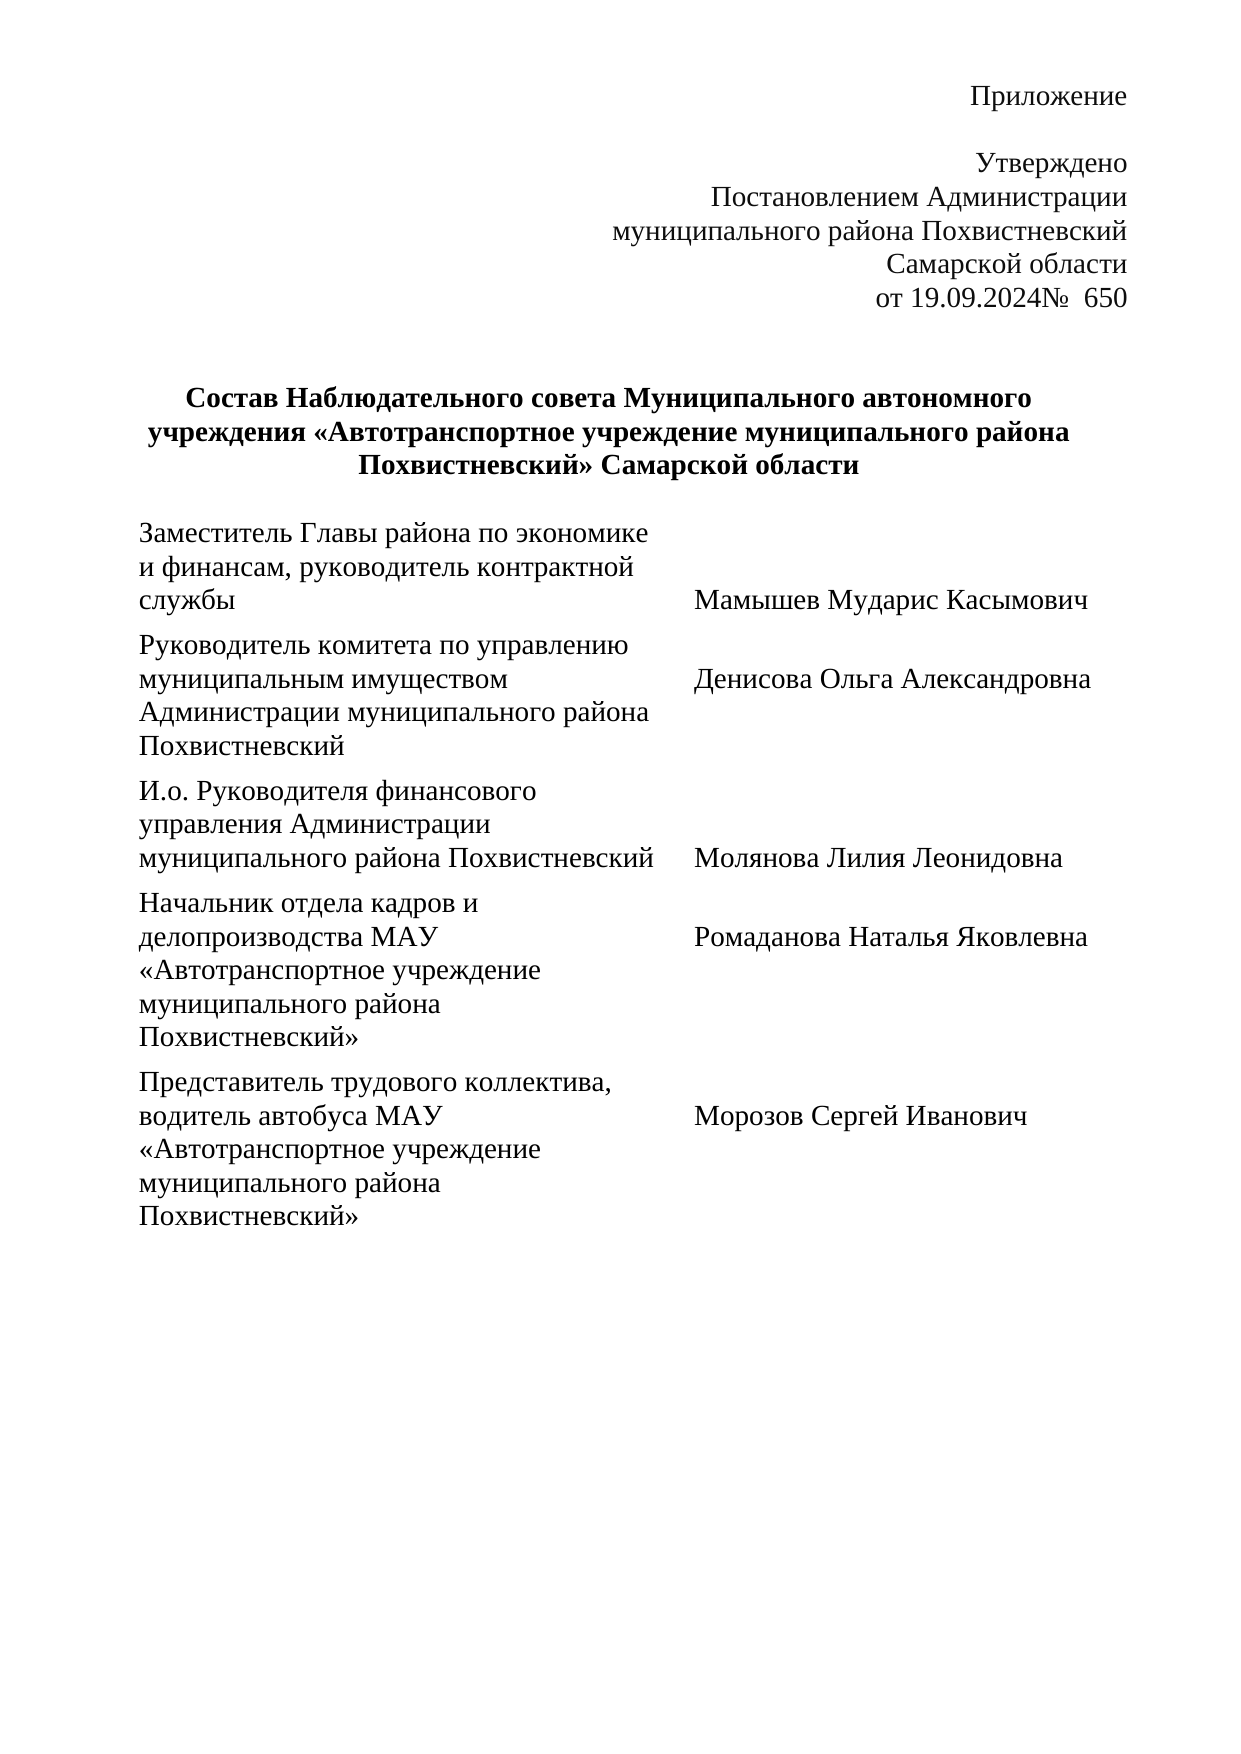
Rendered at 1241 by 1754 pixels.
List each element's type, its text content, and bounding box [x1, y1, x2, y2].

table_cell Ромаданова Наталья Яковлевна [665, 880, 1138, 1059]
table_cell Морозов Сергей Иванович [665, 1059, 1138, 1238]
text Состав Наблюдательного совета Муниципального автономного учреждения «Автотранспортное учреждение муниципального района Похвистневский» Самарской области [133, 380, 1084, 481]
table_cell Начальник отдела кадров и делопроизводства МАУ «Автотранспортное учреждение муниципального района Похвистневский» [133, 880, 664, 1059]
table_cell Денисова Ольга Александровна [665, 622, 1138, 767]
text Утверждено [133, 146, 1127, 179]
table_header Заместитель Главы района по экономике и финансам, руководитель контрактной службы [133, 510, 664, 622]
table_cell И.о. Руководителя финансового управления Администрации муниципального района Похвистневский [133, 768, 664, 879]
text Постановлением Администрации [133, 179, 1127, 213]
text Приложение [133, 78, 1127, 112]
table_header Мамышев Мударис Касымович [665, 510, 1138, 622]
text муниципального района Похвистневский [133, 213, 1127, 246]
text Самарской области [133, 246, 1127, 280]
table_cell Представитель трудового коллектива, водитель автобуса МАУ «Автотранспортное учреждение муниципального района Похвистневский» [133, 1059, 664, 1238]
text от 19.09.2024№ 650 [133, 280, 1127, 313]
table_cell Руководитель комитета по управлению муниципальным имуществом Администрации муниципального района Похвистневский [133, 622, 664, 767]
table_cell Молянова Лилия Леонидовна [665, 768, 1138, 879]
